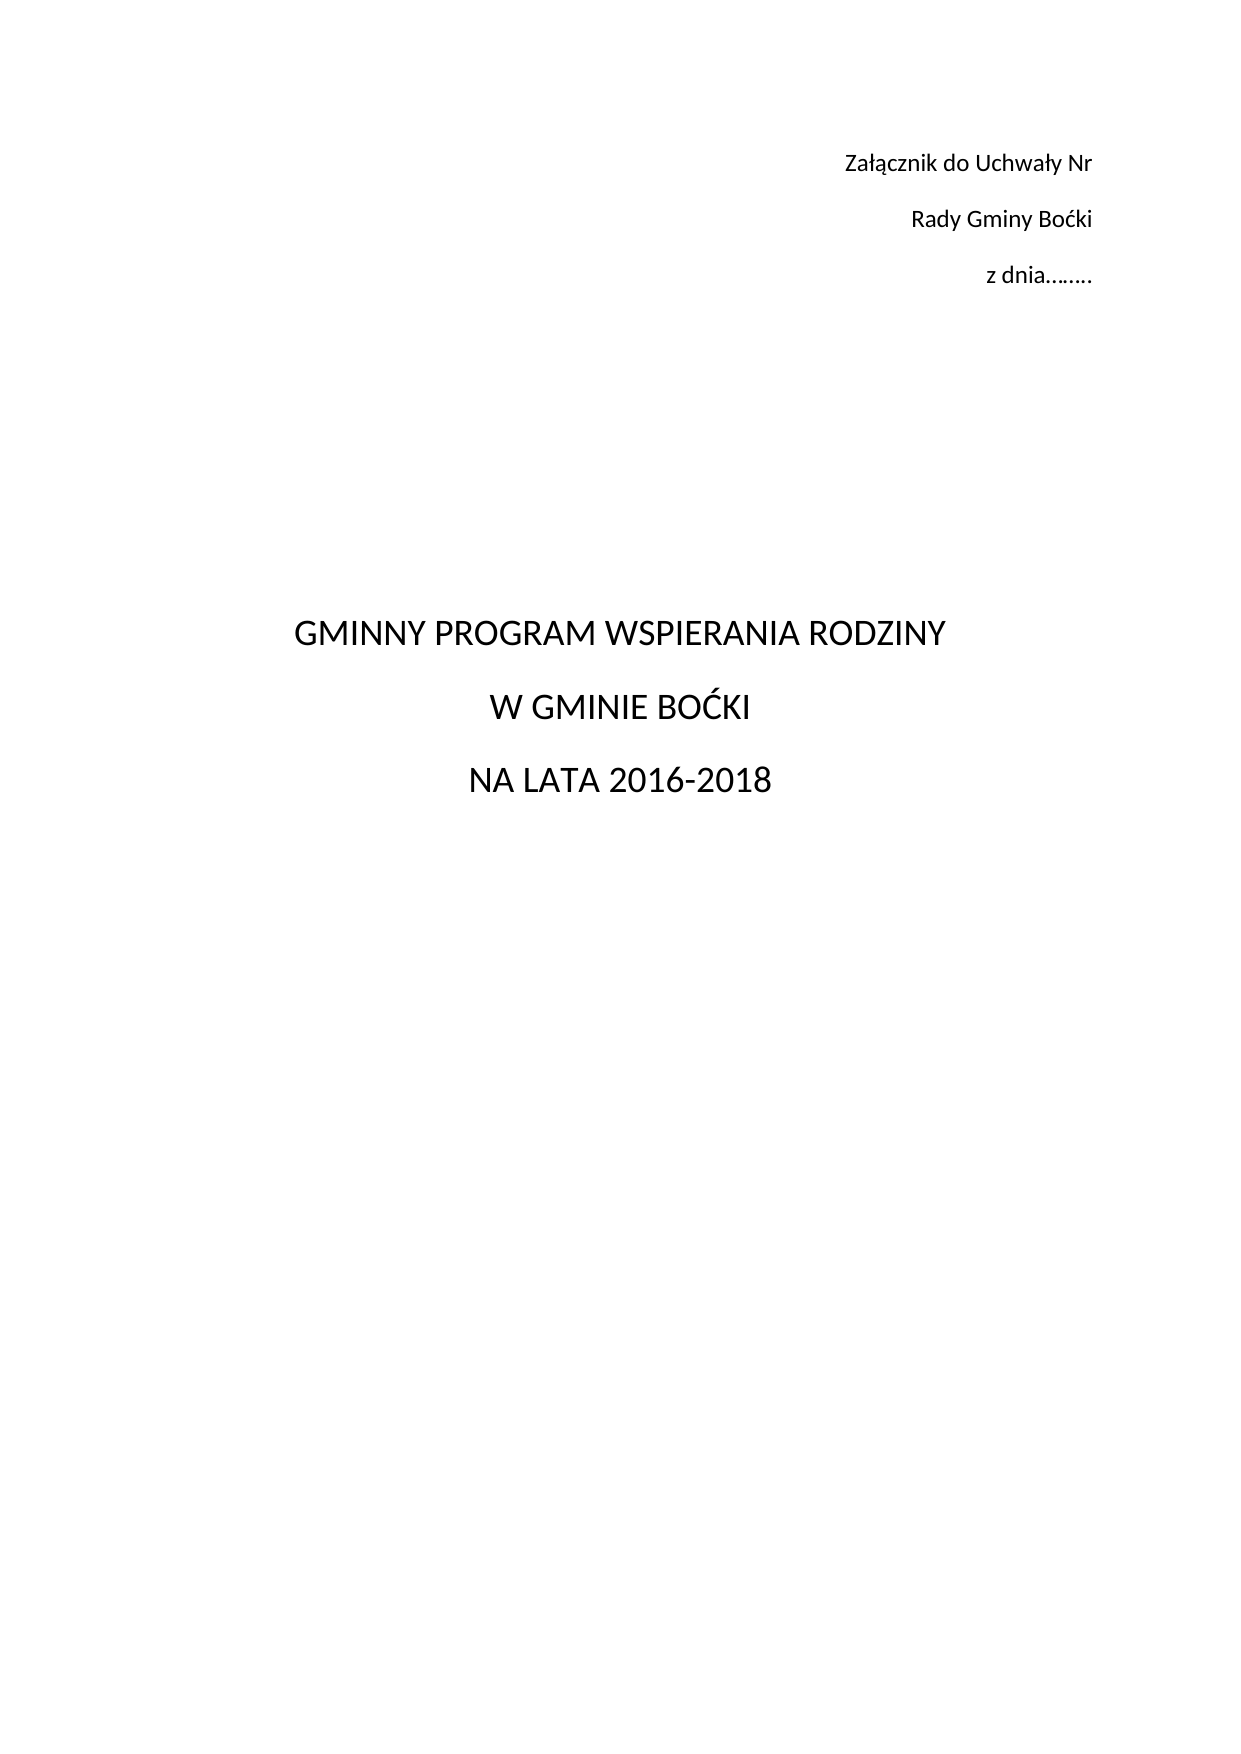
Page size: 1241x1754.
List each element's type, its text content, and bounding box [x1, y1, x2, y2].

text GMINNY PROGRAM WSPIERANIA RODZINY [148, 609, 1093, 655]
text Rady Gminy Boćki [148, 203, 1093, 234]
text Załącznik do Uchwały Nr [148, 148, 1093, 178]
text NA LATA 2016-2018 [148, 756, 1093, 802]
text W GMINIE BOĆKI [148, 683, 1093, 729]
text z dnia…….. [148, 259, 1093, 290]
